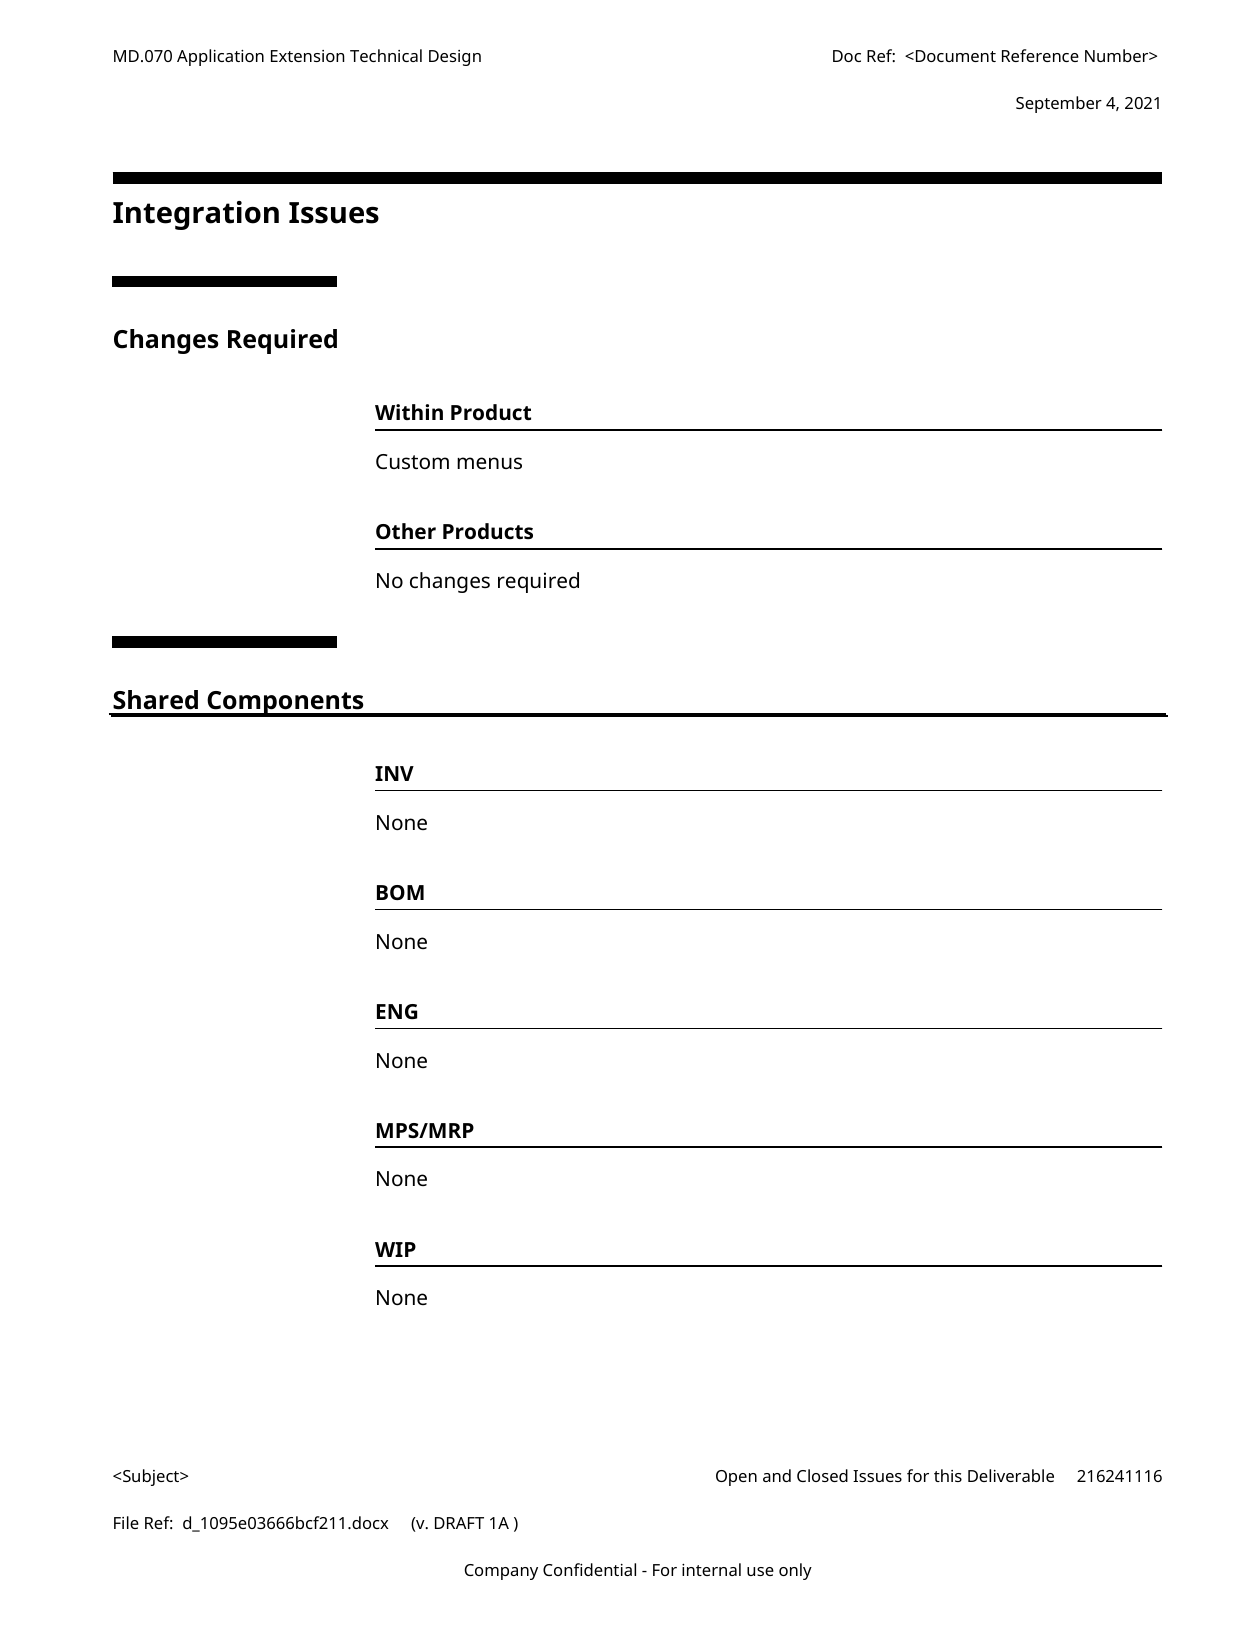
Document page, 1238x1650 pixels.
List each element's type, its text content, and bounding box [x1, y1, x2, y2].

subtitle Shared Components [112, 683, 1162, 713]
subtitle INV [375, 759, 1162, 790]
text None [375, 1046, 1162, 1074]
subtitle MPS/MRP [375, 1116, 1162, 1146]
text None [375, 927, 1162, 955]
text None [375, 1283, 1162, 1312]
subtitle ENG [375, 997, 1162, 1028]
text Custom menus [375, 447, 1162, 476]
subtitle Integration Issues [112, 173, 1162, 232]
text None [375, 1164, 1162, 1193]
text No changes required [375, 566, 1162, 594]
text None [375, 808, 1162, 836]
subtitle Changes Required [112, 322, 1162, 356]
subtitle Other Products [375, 517, 1162, 548]
subtitle BOM [375, 878, 1162, 909]
subtitle WIP [375, 1235, 1162, 1265]
subtitle Within Product [375, 398, 1162, 429]
